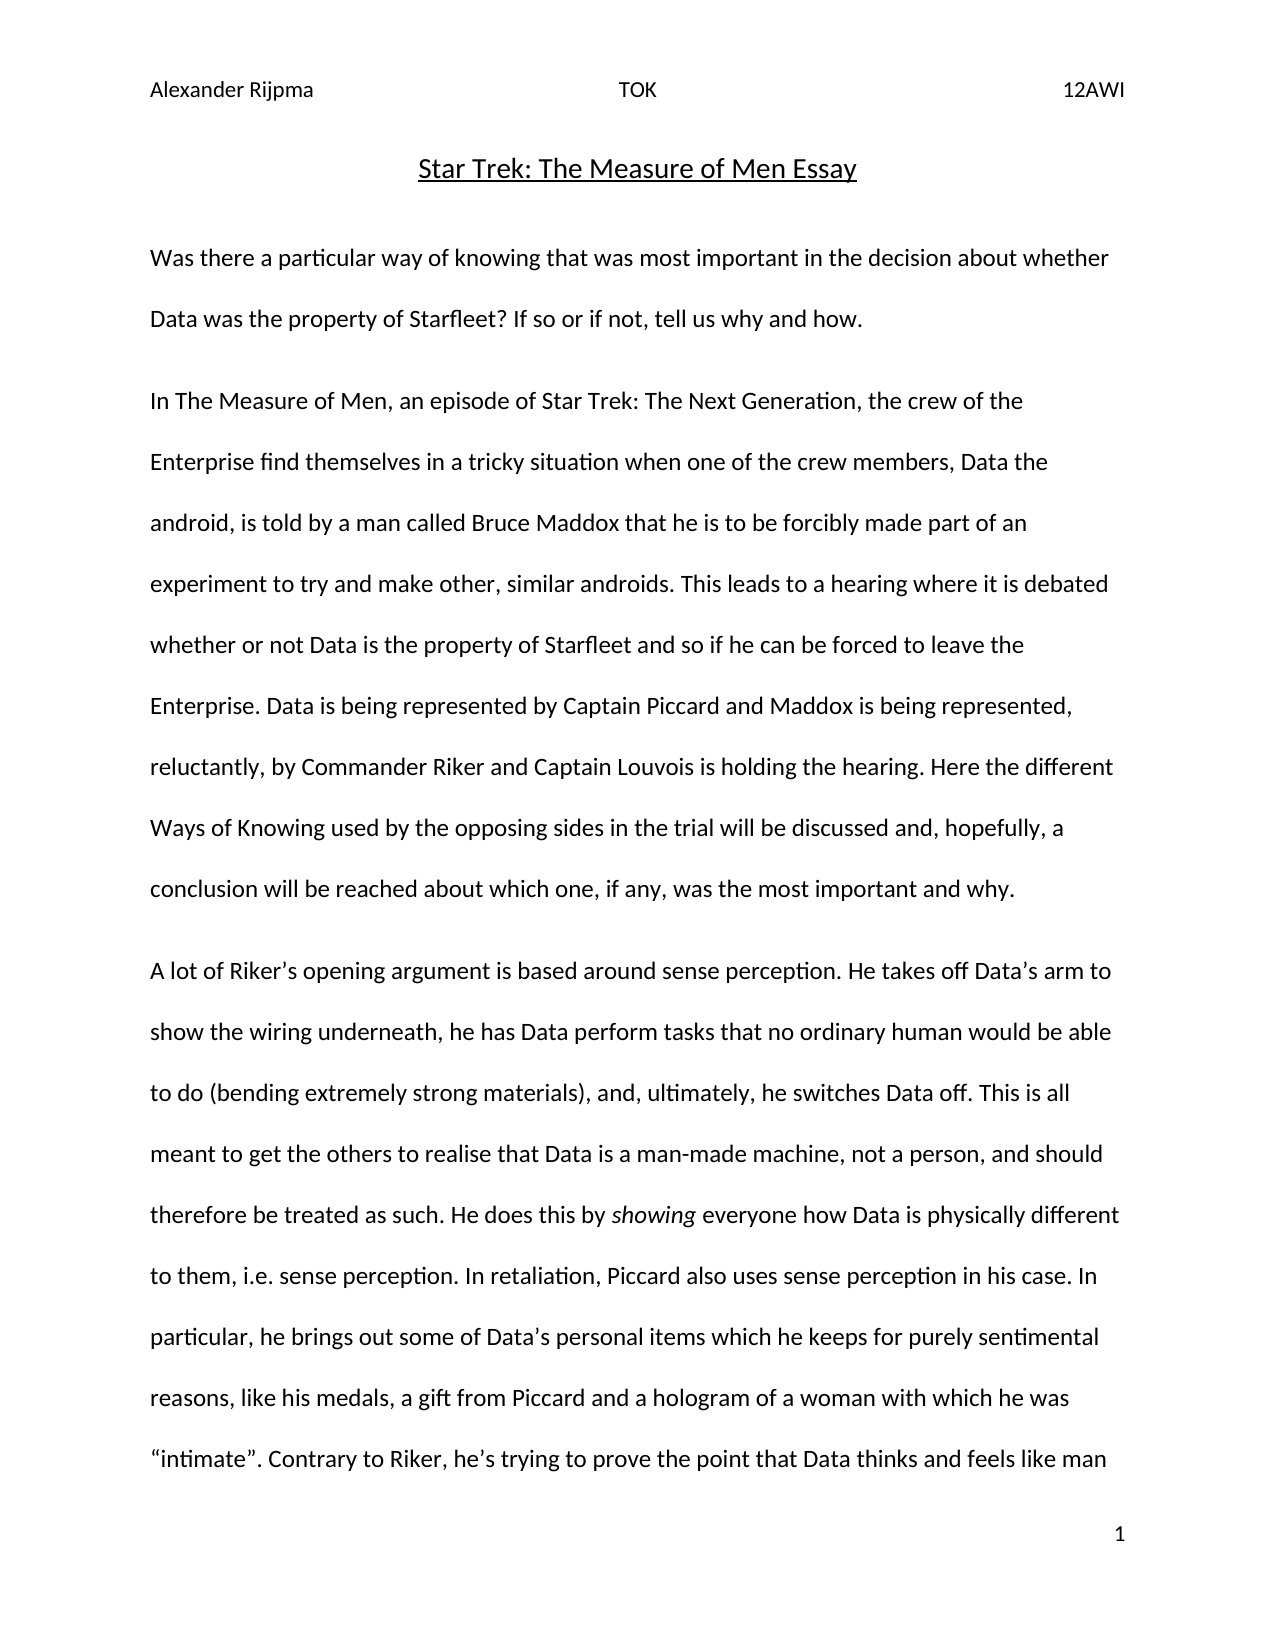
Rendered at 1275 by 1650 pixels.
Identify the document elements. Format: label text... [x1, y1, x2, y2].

text Was there a particular way of knowing that was most important in the decision about whether Data was the property of Starfleet? If so or if not, tell us why and how. [150, 242, 1125, 334]
text Star Trek: The Measure of Men Essay [150, 150, 1125, 186]
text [150, 955, 1125, 1474]
text In The Measure of Men, an episode of Star Trek: The Next Generation, the crew of the Enterprise find themselves in a tricky situation when one of the crew members, Data the android, is told by a man called Bruce Maddox that he is to be forcibly made part of an experiment to try and make other, similar androids. This leads to a hearing where it is debated whether or not Data is the property of Starfleet and so if he can be forced to leave the Enterprise. Data is being represented by Captain Piccard and Maddox is being represented, reluctantly, by Commander Riker and Captain Louvois is holding the hearing. Here the different Ways of Knowing used by the opposing sides in the trial will be discussed and, hopefully, a conclusion will be reached about which one, if any, was the most important and why. [150, 385, 1125, 904]
